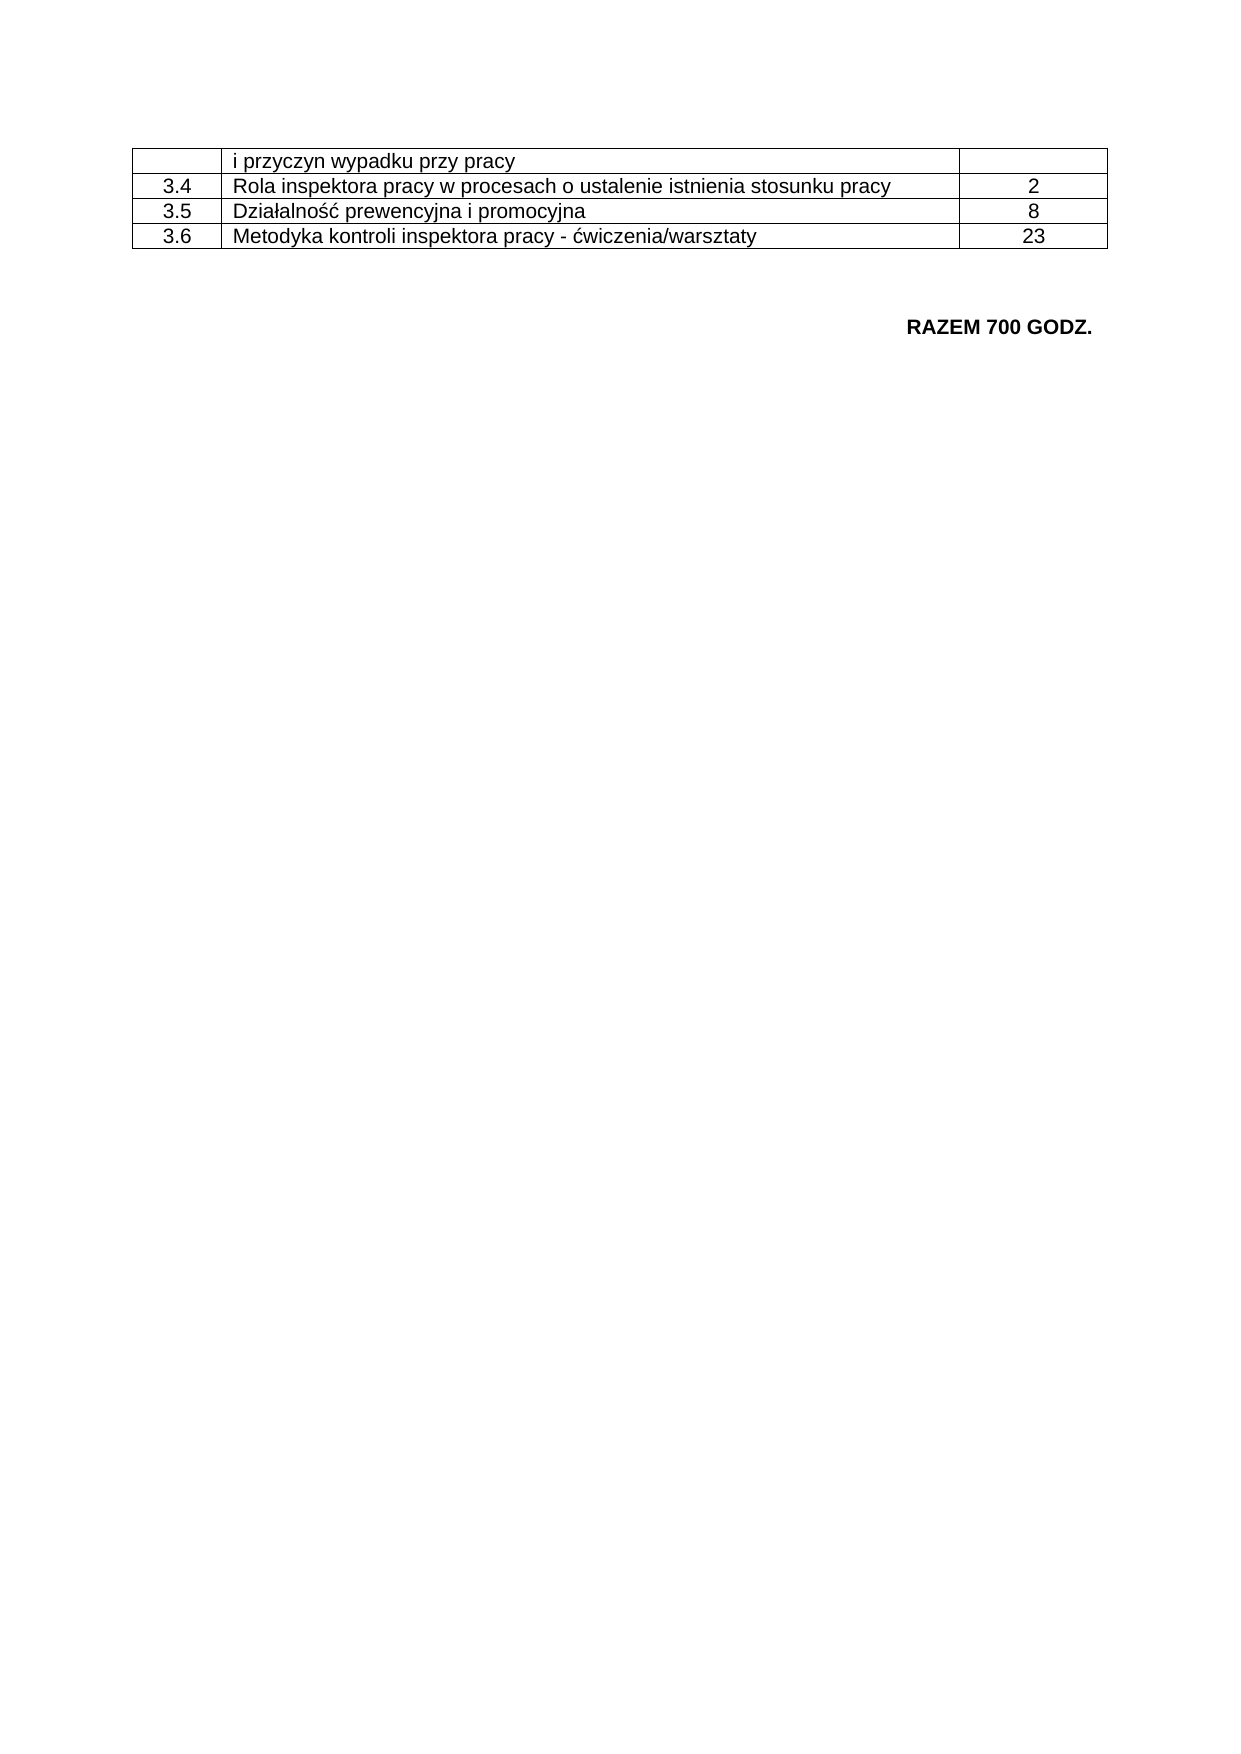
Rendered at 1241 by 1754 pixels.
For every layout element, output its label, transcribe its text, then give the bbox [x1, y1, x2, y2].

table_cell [222, 149, 959, 173]
table_cell 3.5 [133, 199, 221, 223]
table_cell 3.4 [133, 174, 221, 198]
table_cell 3.3 [133, 149, 221, 173]
table_cell 23 [960, 224, 1107, 248]
text RAZEM 700 GODZ. [148, 315, 1093, 339]
table_cell 8 [960, 199, 1107, 223]
table_cell Działalność prewencyjna i promocyjna [222, 199, 959, 223]
table_cell Rola inspektora pracy w procesach o ustalenie istnienia stosunku pracy [222, 174, 959, 198]
table_cell Metodyka kontroli inspektora pracy - ćwiczenia/warsztaty [222, 224, 959, 248]
table_cell 11 [960, 149, 1107, 173]
table_cell 2 [960, 174, 1107, 198]
table_cell 3.6 [133, 224, 221, 248]
